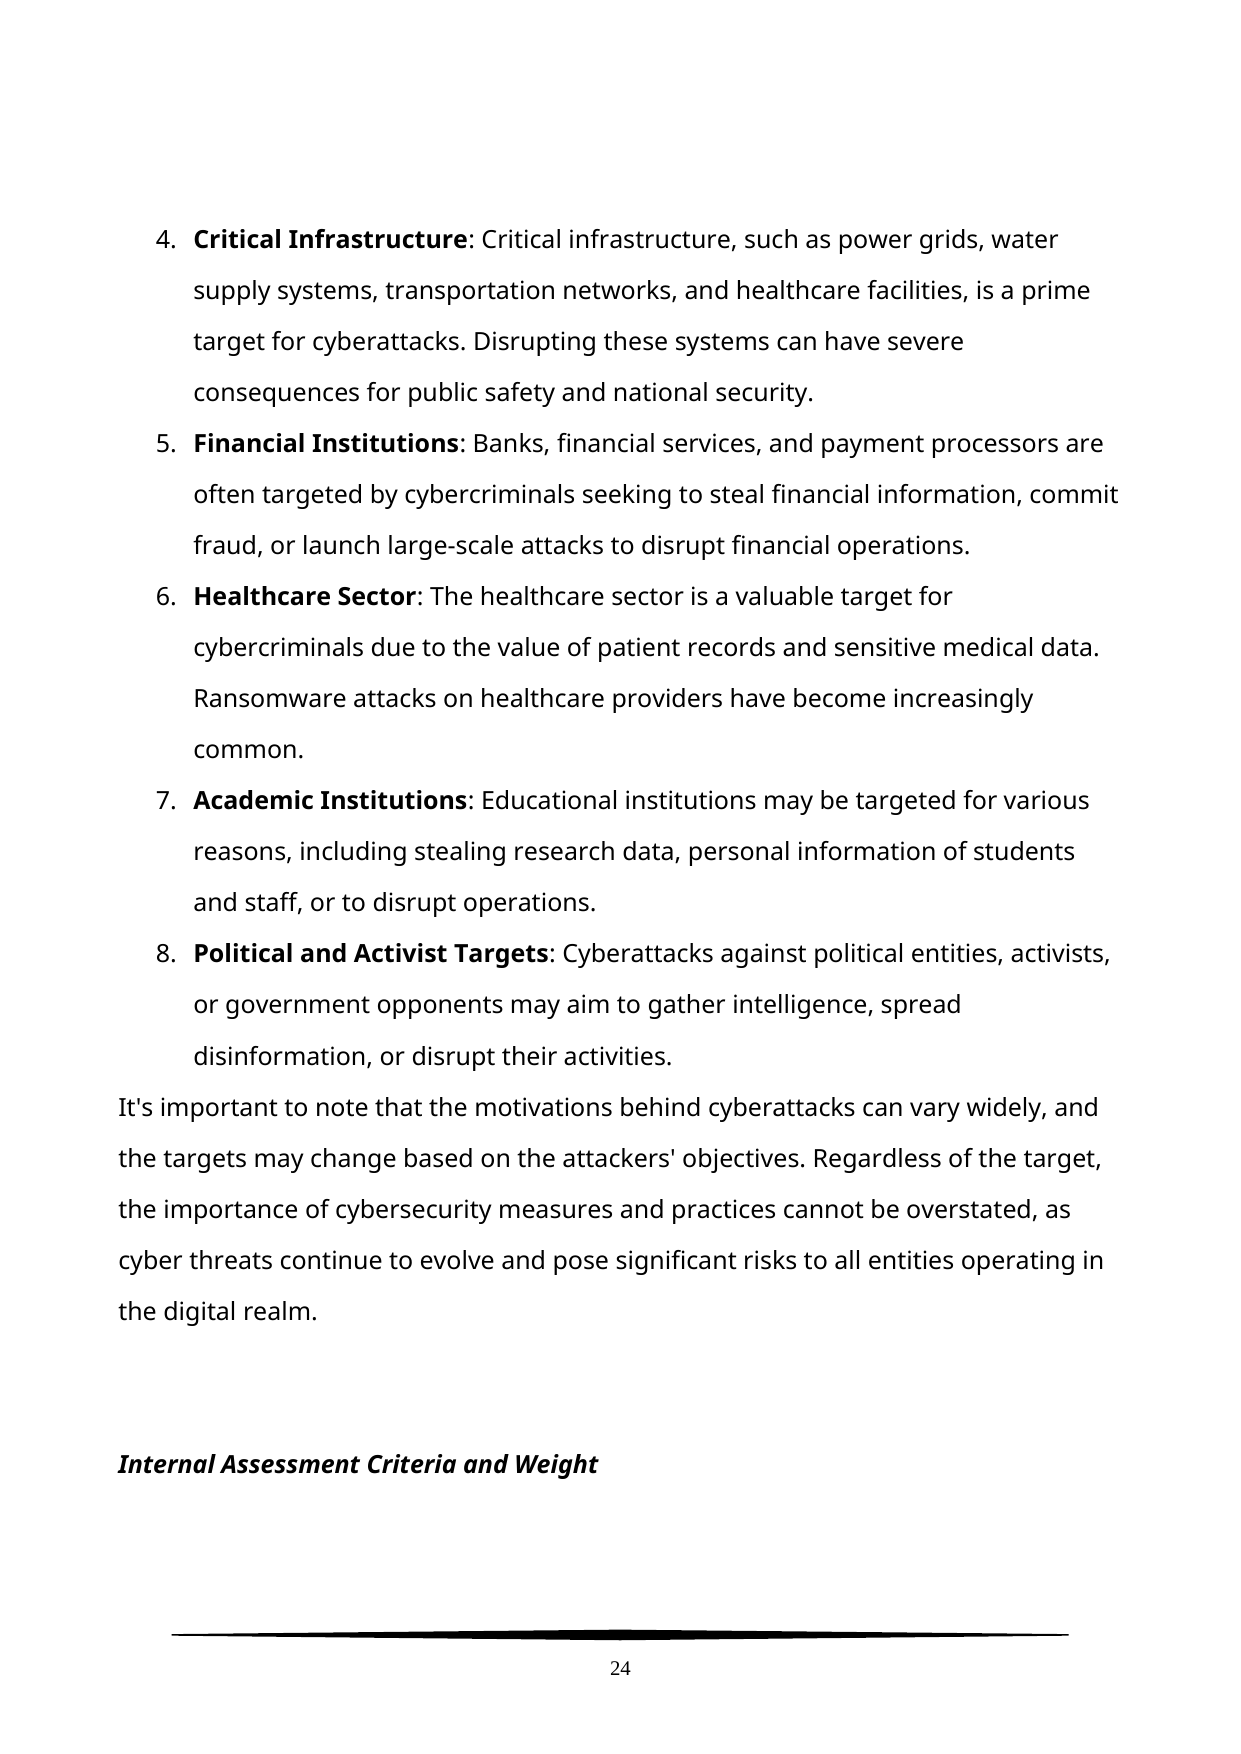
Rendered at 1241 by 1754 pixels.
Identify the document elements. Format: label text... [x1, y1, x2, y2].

list Financial Institutions: Banks, financial services, and payment processors are often targeted by cybercriminals seeking to steal financial information, commit fraud, or launch large-scale attacks to disrupt financial operations. [156, 426, 1122, 562]
list Political and Activist Targets: Cyberattacks against political entities, activists, or government opponents may aim to gather intelligence, spread disinformation, or disrupt their activities. [156, 936, 1122, 1072]
list Academic Institutions: Educational institutions may be targeted for various reasons, including stealing research data, personal information of students and staff, or to disrupt operations. [156, 783, 1122, 919]
list Critical Infrastructure: Critical infrastructure, such as power grids, water supply systems, transportation networks, and healthcare facilities, is a prime target for cyberattacks. Disrupting these systems can have severe consequences for public safety and national security. [156, 222, 1122, 409]
text It's important to note that the motivations behind cyberattacks can vary widely, and the targets may change based on the attackers' objectives. Regardless of the target, the importance of cybersecurity measures and practices cannot be overstated, as cyber threats continue to evolve and pose significant risks to all entities operating in the digital realm. [118, 1089, 1122, 1327]
list Healthcare Sector: The healthcare sector is a valuable target for cybercriminals due to the value of patient records and sensitive medical data. Ransomware attacks on healthcare providers have become increasingly common. [156, 579, 1122, 766]
text Internal Assessment Criteria and Weight [118, 1447, 1122, 1481]
